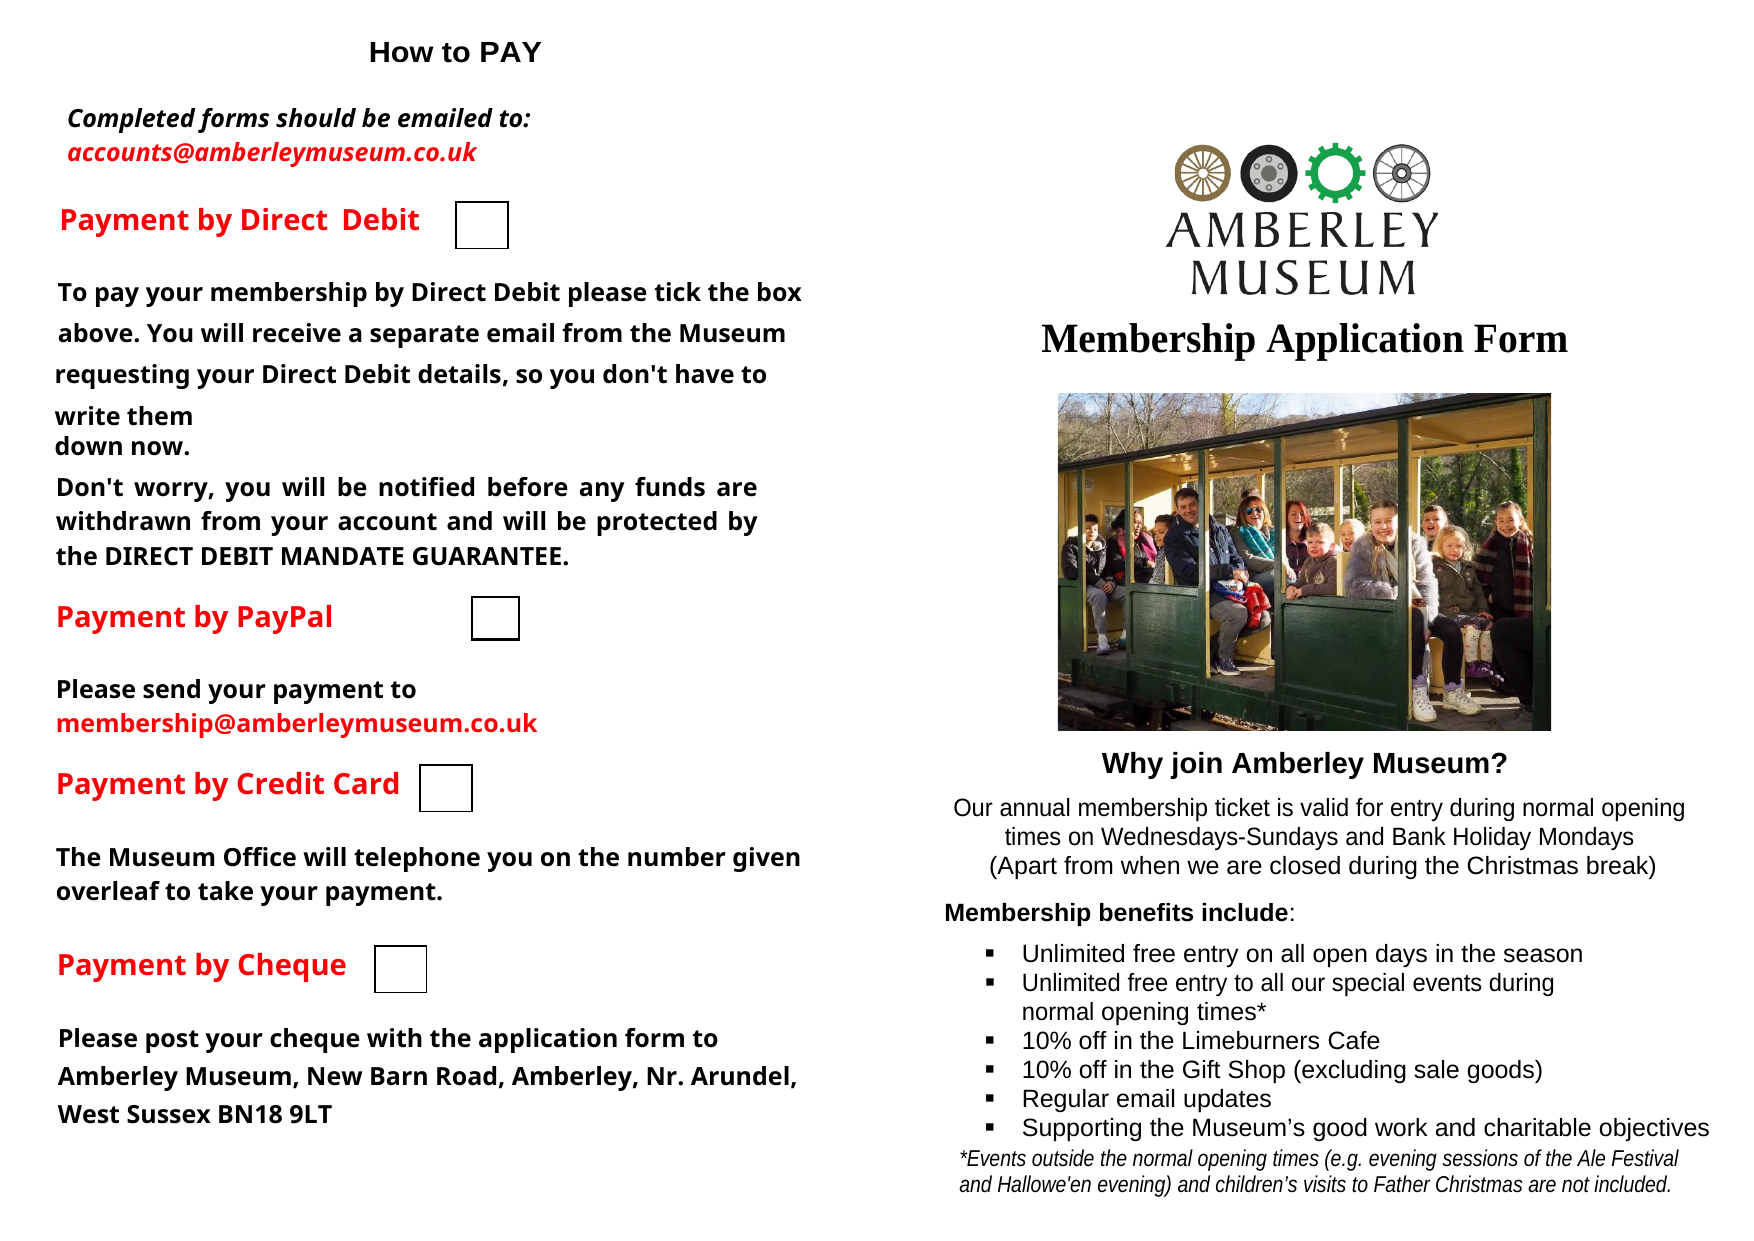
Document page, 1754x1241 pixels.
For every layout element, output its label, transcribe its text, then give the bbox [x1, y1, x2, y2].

list Regular email updates [984, 1084, 1741, 1113]
text down now. [54, 433, 837, 461]
text Don't worry, you will be notified before any funds are withdrawn from your account and will be protected by the DIRECT DEBIT MANDATE GUARANTEE. [56, 469, 758, 572]
subtitle Membership benefits include: [944, 898, 1741, 926]
picture [1165, 142, 1438, 295]
text The Museum Office will telephone you on the number given overleaf to take your payment. [56, 839, 837, 908]
subtitle How to PAY [366, 35, 544, 68]
picture [1057, 393, 1552, 731]
text Please send your payment to membership@amberleymuseum.co.uk [56, 672, 837, 740]
text Completed forms should be emailed to: accounts@amberleymuseum.co.uk [67, 101, 837, 169]
text Amberley Museum, New Barn Road, Amberley, Nr. Arundel, [19, 1058, 837, 1093]
list Unlimited free entry to all our special events during normal opening times* [984, 968, 1625, 1026]
text above. You will receive a separate email from the Museum requesting your Direct Debit details, so you don't have to write them [54, 309, 837, 433]
list Unlimited free entry on all open days in the season [984, 939, 1741, 968]
text Payment by Credit Card [56, 763, 837, 803]
text (Apart from when we are closed during the Christmas break) [958, 851, 1688, 879]
text To pay your membership by Direct Debit please tick the box [57, 274, 837, 308]
list 10% off in the Gift Shop (excluding sale goods) [984, 1055, 1741, 1084]
text West Sussex BN18 9LT [19, 1097, 837, 1131]
list 10% off in the Limeburners Cafe [984, 1026, 1741, 1055]
text Membership Application Form [921, 314, 1688, 362]
text Our annual membership ticket is valid for entry during normal opening times on Wednesdays-Sundays and Bank Holiday Mondays [951, 793, 1688, 850]
text Payment by PayPal [56, 596, 837, 636]
text *Events outside the normal opening times (e.g. evening sessions of the Ale Festival and Hallowe'en evening) and children’s visits to Father Christmas are not included. [959, 1145, 1692, 1197]
text Payment by Cheque [19, 944, 837, 983]
text Please post your cheque with the application form to [19, 1020, 837, 1054]
text Payment by Direct Debit [59, 199, 837, 239]
list Supporting the Museum’s good work and charitable objectives [984, 1113, 1741, 1142]
